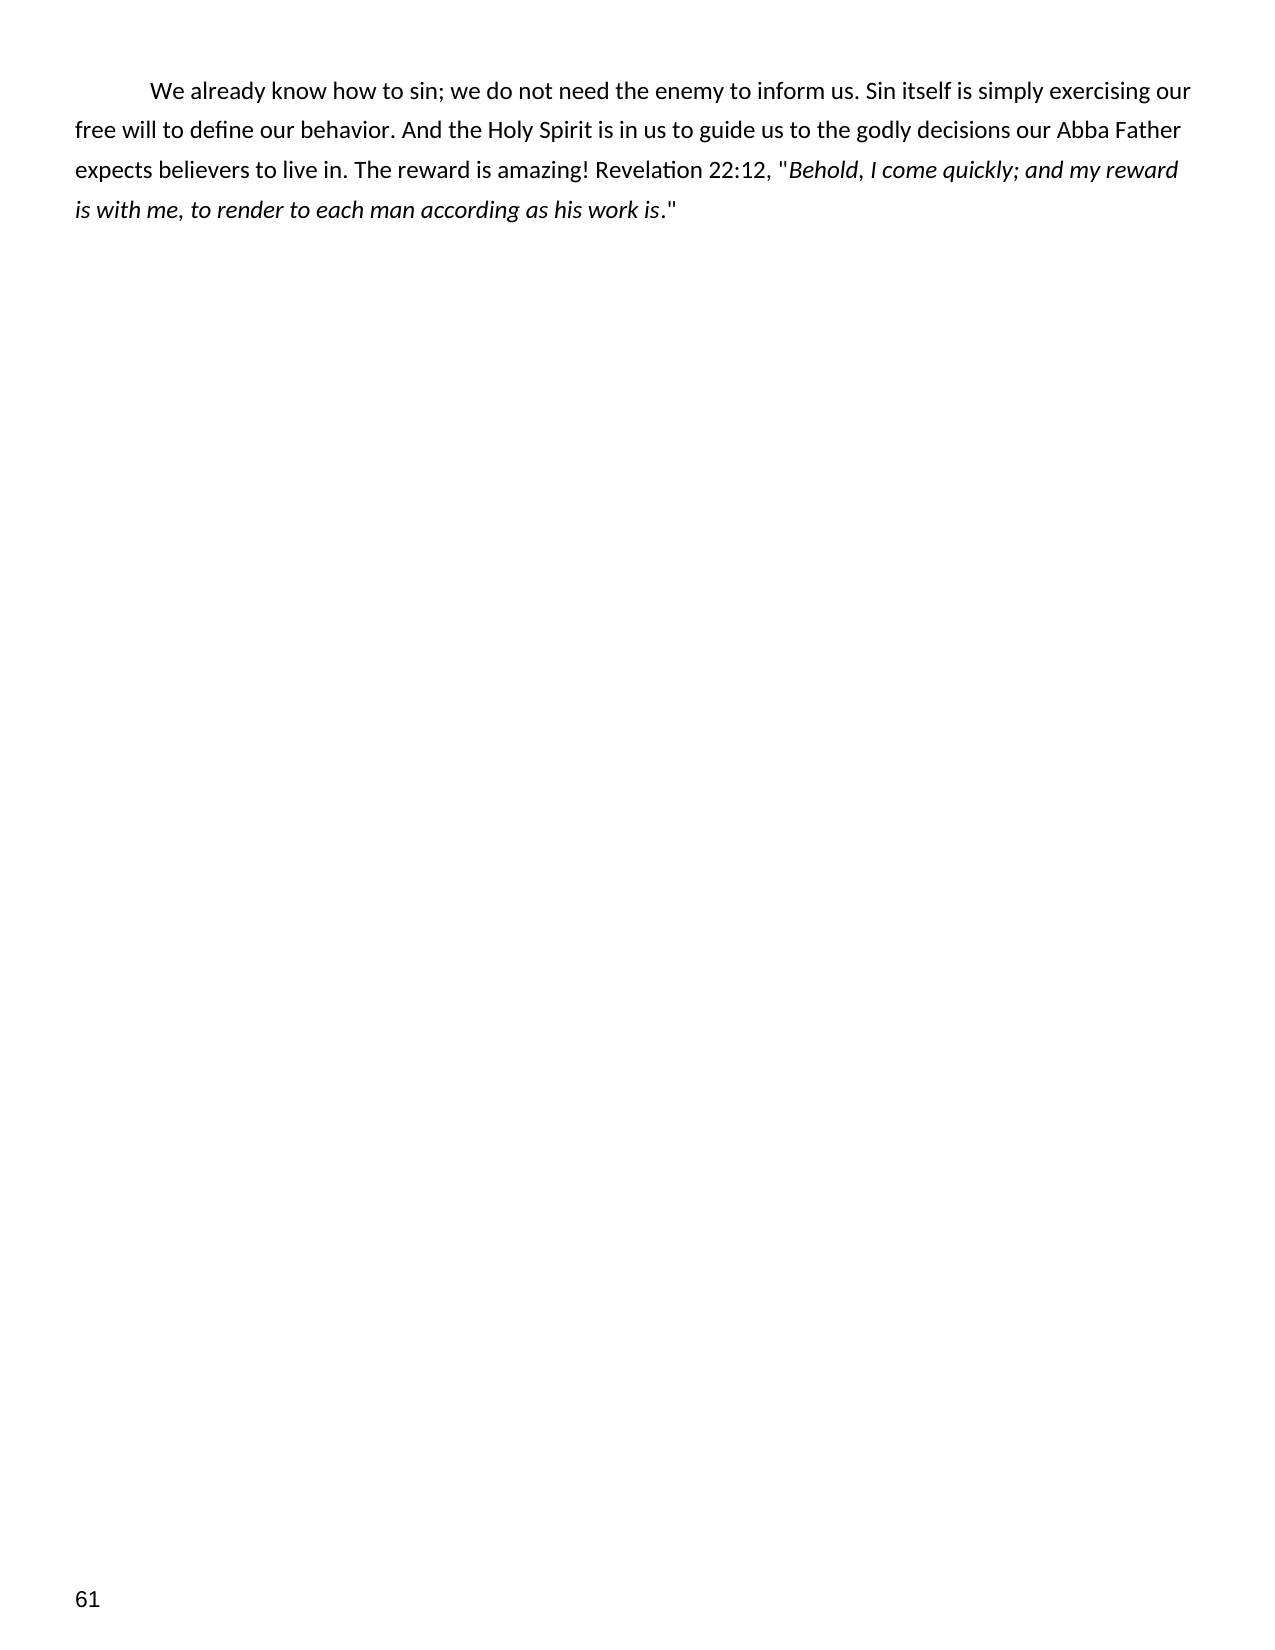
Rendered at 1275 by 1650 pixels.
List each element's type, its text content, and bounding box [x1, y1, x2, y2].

text We already know how to sin; we do not need the enemy to inform us. Sin itself is simply exercising our free will to define our behavior. And the Holy Spirit is in us to guide us to the godly decisions our Abba Father expects believers to live in. The reward is amazing! Revelation 22:12, "Behold, I come quickly; and my reward is with me, to render to each man according as his work is." [75, 75, 1200, 224]
